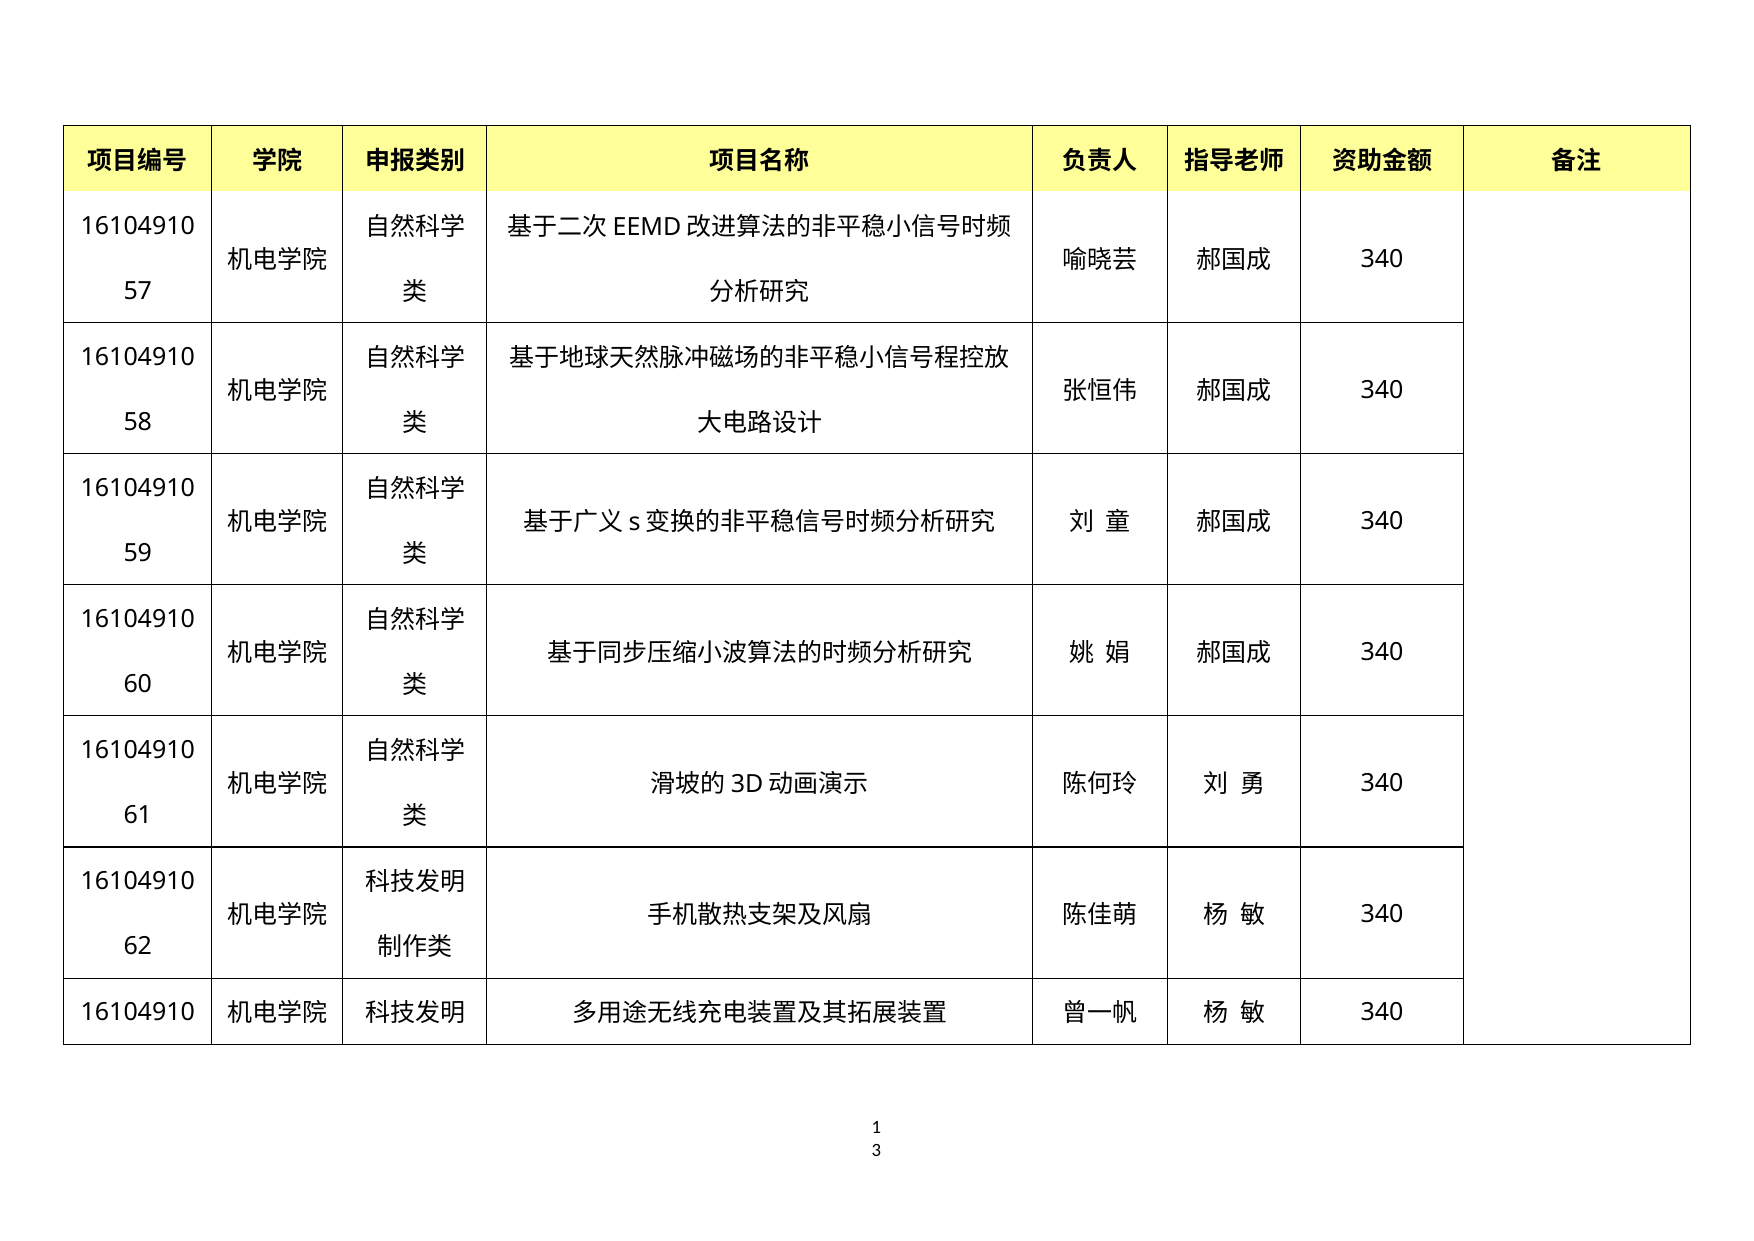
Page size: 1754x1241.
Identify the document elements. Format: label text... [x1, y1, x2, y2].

table_cell 机电学院 [212, 585, 342, 715]
table_cell 机电学院 [212, 191, 342, 322]
table_cell 陈何玲 [1033, 716, 1167, 846]
table_cell 340 [1301, 191, 1463, 322]
table_cell 科技发明制作类 [343, 979, 486, 1043]
table_cell 1610491058 [64, 323, 211, 453]
table_cell 姚 娟 [1033, 585, 1167, 715]
table_header 申报类别 [343, 126, 486, 191]
table_cell 机电学院 [212, 323, 342, 453]
table_cell 刘 勇 [1168, 716, 1300, 846]
table_cell 1610491060 [64, 585, 211, 715]
table_cell 多用途无线充电装置及其拓展装置 [487, 979, 1032, 1043]
table_header 指导老师 [1168, 126, 1300, 191]
table_cell 340 [1301, 585, 1463, 715]
table_cell 自然科学类 [343, 454, 486, 584]
table_cell 基于二次EEMD改进算法的非平稳小信号时频分析研究 [487, 191, 1032, 322]
table_cell 340 [1301, 979, 1463, 1043]
table_cell 340 [1301, 848, 1463, 977]
table_cell 郝国成 [1168, 585, 1300, 715]
table_cell 基于地球天然脉冲磁场的非平稳小信号程控放大电路设计 [487, 323, 1032, 453]
table_header 项目编号 [64, 126, 211, 191]
table_cell 张恒伟 [1033, 323, 1167, 453]
table_cell 曾一帆 [1033, 979, 1167, 1043]
table_cell 1610491061 [64, 716, 211, 846]
table_cell 喻晓芸 [1033, 191, 1167, 322]
table_cell 1610491059 [64, 454, 211, 584]
table_cell 刘 童 [1033, 454, 1167, 584]
table_cell 自然科学类 [343, 323, 486, 453]
table_cell 郝国成 [1168, 323, 1300, 453]
table_cell 滑坡的3D动画演示 [487, 716, 1032, 846]
table_cell 陈佳萌 [1033, 848, 1167, 977]
table_cell 1610491063 [64, 979, 211, 1043]
table_cell 340 [1301, 716, 1463, 846]
table_cell 1610491062 [64, 848, 211, 977]
table_cell 自然科学类 [343, 191, 486, 322]
table_header 负责人 [1033, 126, 1167, 191]
table_cell 机电学院 [212, 848, 342, 977]
table_header 学院 [212, 126, 342, 191]
table_cell 杨 敏 [1168, 848, 1300, 977]
table_cell 340 [1301, 323, 1463, 453]
table_cell 机电学院 [212, 979, 342, 1043]
table_cell 基于同步压缩小波算法的时频分析研究 [487, 585, 1032, 715]
table_cell 机电学院 [212, 454, 342, 584]
table_cell 340 [1301, 454, 1463, 584]
table_cell 1610491057 [64, 191, 211, 322]
table_cell 杨 敏 [1168, 979, 1300, 1043]
table_header 备注 [1464, 126, 1690, 191]
table_cell 郝国成 [1168, 191, 1300, 322]
table_cell 基于广义s变换的非平稳信号时频分析研究 [487, 454, 1032, 584]
table_cell 机电学院 [212, 716, 342, 846]
table_cell 手机散热支架及风扇 [487, 848, 1032, 977]
table_header 资助金额 [1301, 126, 1463, 191]
table_cell 自然科学类 [343, 585, 486, 715]
table_cell 科技发明制作类 [343, 848, 486, 977]
table_cell 自然科学类 [343, 716, 486, 846]
table_cell 郝国成 [1168, 454, 1300, 584]
table_header 项目名称 [487, 126, 1032, 191]
